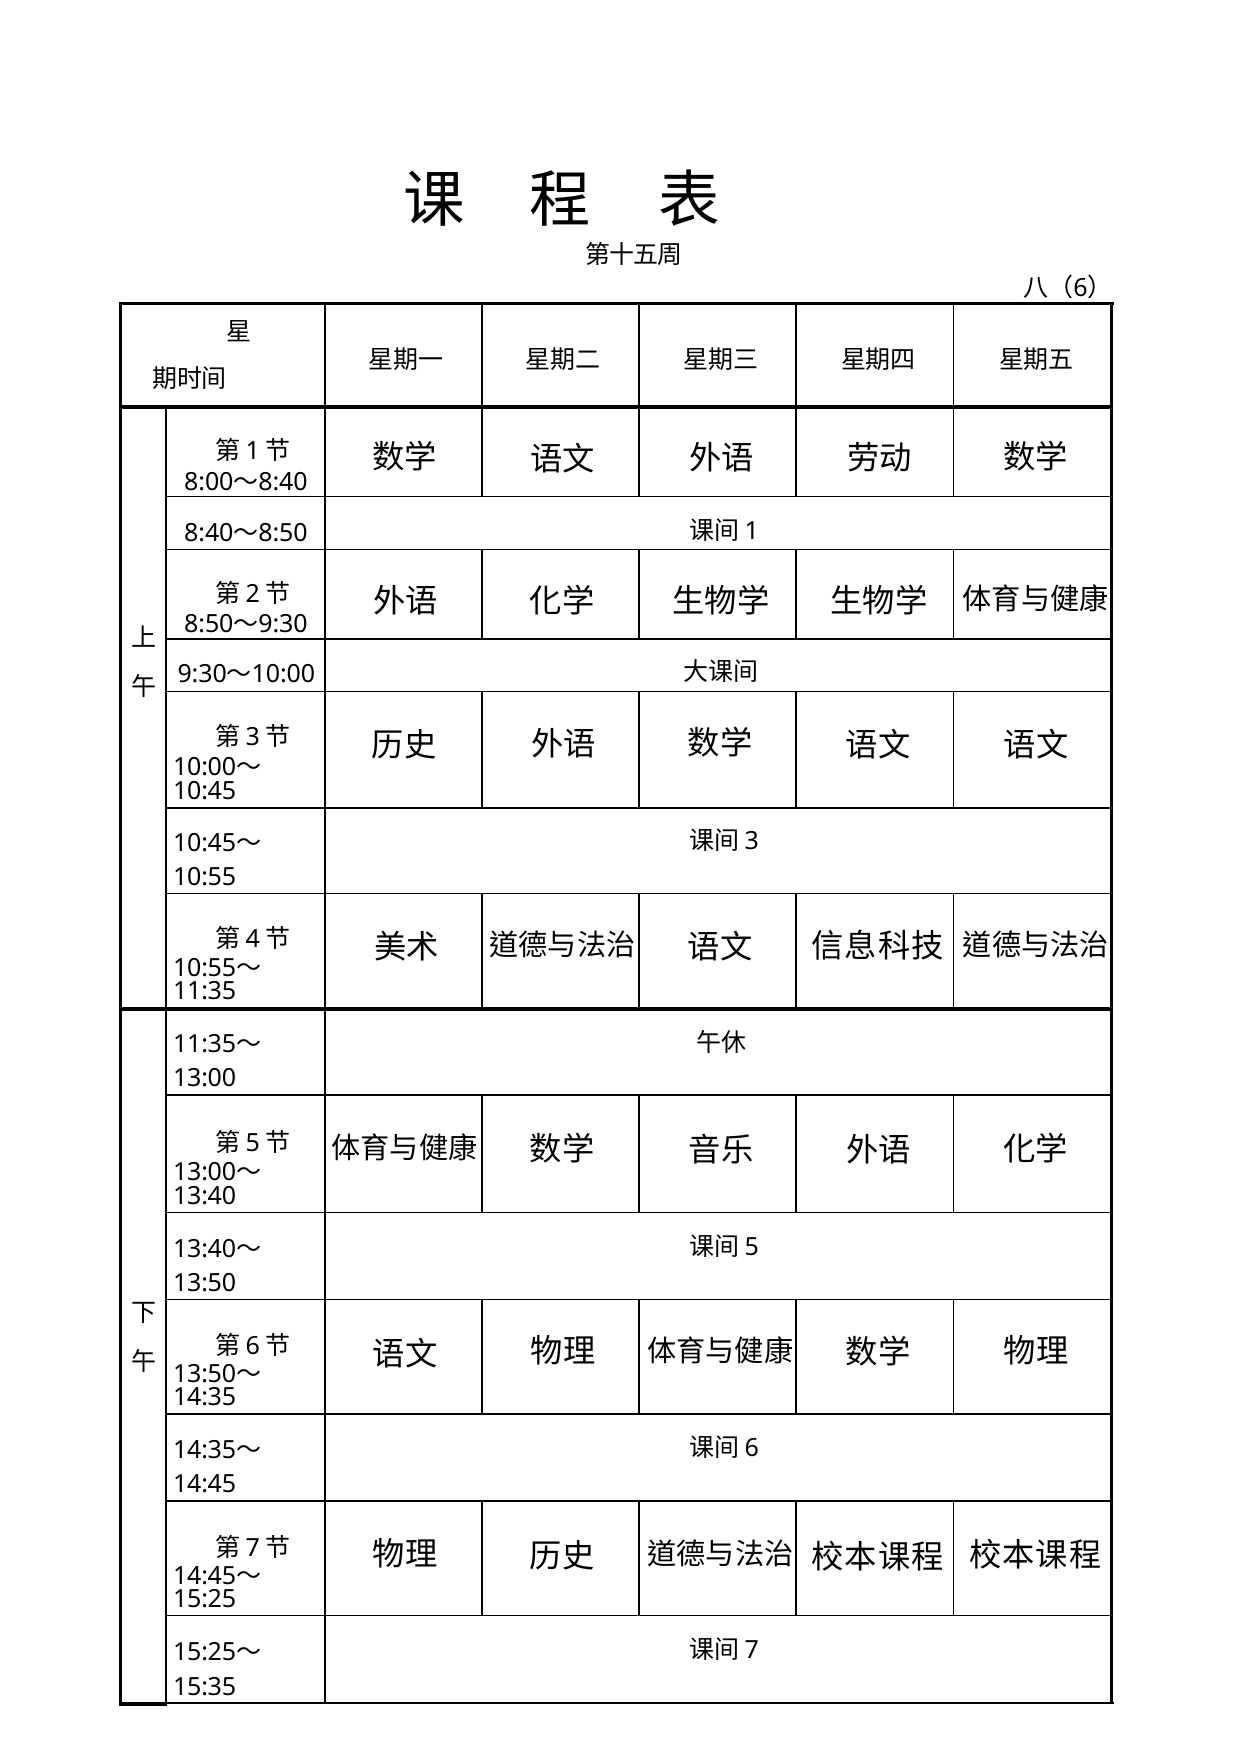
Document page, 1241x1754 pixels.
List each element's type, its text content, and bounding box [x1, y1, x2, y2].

table_cell 化学 [483, 550, 638, 638]
table_cell 历史 [326, 692, 481, 807]
table_cell 外语 [326, 550, 481, 638]
table_cell 外语 [640, 409, 795, 496]
table_cell 14:35～14:45 [167, 1415, 324, 1500]
table_cell 体育与健康 [640, 1300, 795, 1413]
table_cell 课间7 [326, 1616, 1110, 1702]
table_cell 道德与法治 [483, 894, 638, 1007]
table_cell 信息科技 [797, 894, 953, 1007]
table_cell 15:25～15:35 [167, 1616, 324, 1702]
table_cell 化学 [954, 1096, 1110, 1212]
table_cell 10:45～10:55 [167, 809, 324, 893]
table_cell 语文 [797, 692, 953, 807]
table_cell 生物学 [640, 550, 795, 638]
table_cell 生物学 [797, 550, 953, 638]
table_cell 数学 [954, 409, 1110, 496]
table_cell 课间1 [326, 497, 1110, 548]
table_cell 数学 [326, 409, 481, 496]
table_cell 语文 [954, 692, 1110, 807]
table_cell 午休 [326, 1011, 1110, 1094]
table_header 星期二 [483, 305, 638, 405]
table_cell 劳动 [797, 409, 953, 496]
table_cell 大课间 [326, 640, 1110, 691]
table_cell 体育与健康 [954, 550, 1110, 638]
table_cell 第2节 8:50～9:30 [167, 550, 324, 638]
table_header 星期五 [954, 305, 1110, 405]
table_cell 语文 [326, 1300, 481, 1413]
table_cell 外语 [797, 1096, 953, 1212]
table_cell 美术 [326, 894, 481, 1007]
table_cell 数学 [797, 1300, 953, 1413]
table_cell 物理 [483, 1300, 638, 1413]
table_cell 音乐 [640, 1096, 795, 1212]
table_header 星期三 [640, 305, 795, 405]
table_cell 第4节 10:55～11:35 [167, 894, 324, 1007]
table_cell 上 午 [122, 409, 165, 1007]
table_cell 物理 [326, 1502, 481, 1614]
table_cell 第5节 13:00～13:40 [167, 1096, 324, 1212]
text 课 程 表 [403, 159, 1116, 237]
table_cell 道德与法治 [640, 1502, 795, 1614]
table_header 星期时间 [122, 305, 324, 405]
text 第十五周 [585, 237, 1116, 271]
table_cell 13:40～13:50 [167, 1213, 324, 1298]
table_cell 课间3 [326, 809, 1110, 893]
table_cell 语文 [483, 409, 638, 496]
table_cell 11:35～13:00 [167, 1011, 324, 1094]
table_cell 校本课程 [954, 1502, 1110, 1614]
table_header 星期一 [326, 305, 481, 405]
table_cell 历史 [483, 1502, 638, 1614]
table_cell 体育与健康 [326, 1096, 481, 1212]
text 八（6） [120, 275, 1112, 302]
table_cell 道德与法治 [954, 894, 1110, 1007]
table_cell 校本课程 [797, 1502, 953, 1614]
table_cell 第1节 8:00～8:40 [167, 409, 324, 496]
table_cell 课间5 [326, 1213, 1110, 1298]
table_cell 9:30～10:00 [167, 640, 324, 691]
table_cell 语文 [640, 894, 795, 1007]
table_cell 数学 [483, 1096, 638, 1212]
table_cell 第7节 14:45～15:25 [167, 1502, 324, 1614]
table_cell 第6节 13:50～14:35 [167, 1300, 324, 1413]
table_header 星期四 [797, 305, 953, 405]
table_cell 下 午 [122, 1011, 165, 1702]
table_cell 物理 [954, 1300, 1110, 1413]
table_cell 外语 [483, 692, 638, 807]
table_cell 第3节 10:00～10:45 [167, 692, 324, 807]
table_cell 8:40～8:50 [167, 497, 324, 548]
table_cell 数学 [640, 692, 795, 807]
table_cell 课间6 [326, 1415, 1110, 1500]
